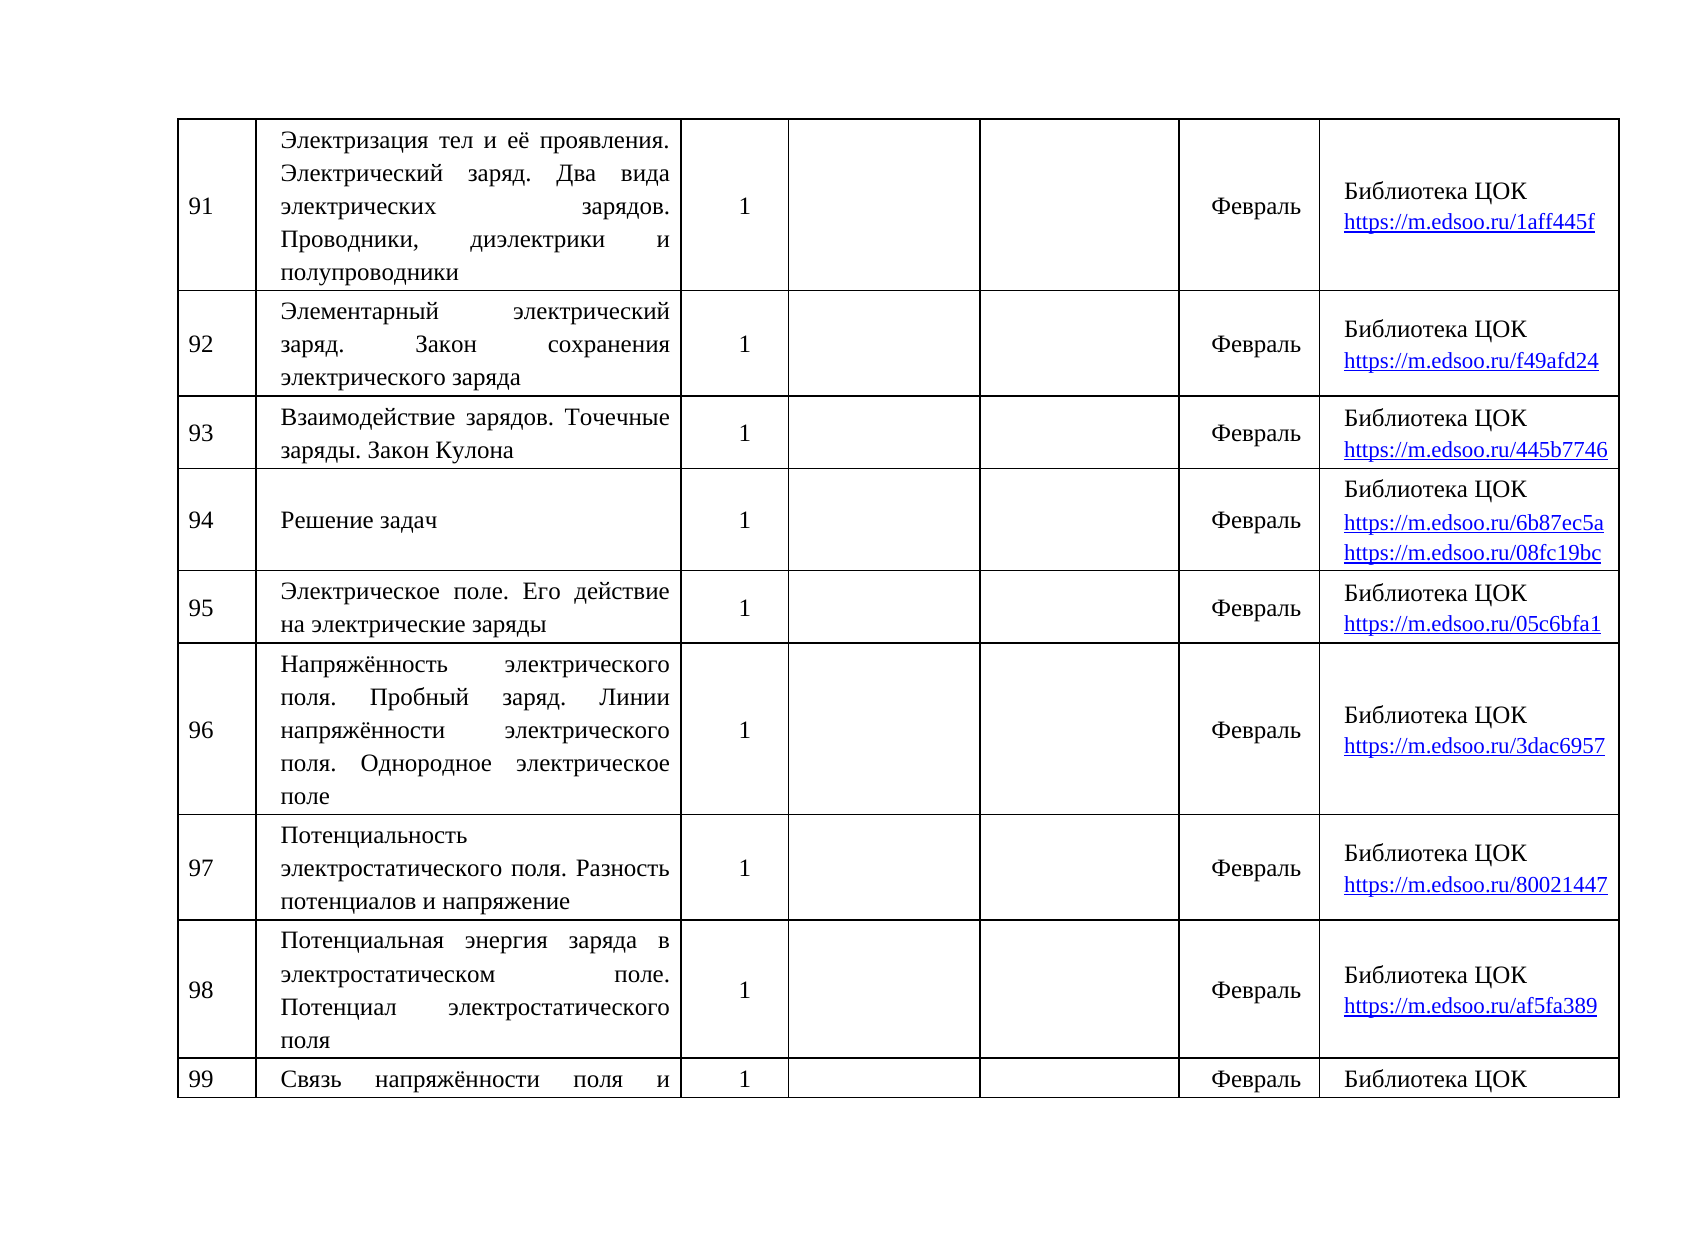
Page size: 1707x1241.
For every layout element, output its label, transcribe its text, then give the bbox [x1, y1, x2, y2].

table_cell 99 [179, 1059, 255, 1097]
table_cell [1320, 1059, 1618, 1097]
table_cell 98 [179, 921, 255, 1057]
table_cell 1 [682, 1059, 788, 1097]
table_cell [789, 571, 979, 642]
table_cell 1 [682, 397, 788, 467]
table_cell 1 [682, 120, 788, 289]
table_cell Февраль [1180, 291, 1319, 395]
table_cell Февраль [1180, 1059, 1319, 1097]
table_cell [981, 291, 1178, 395]
table_cell Библиотека ЦОК https://m.edsoo.ru/445b7746 [1320, 397, 1618, 467]
table_cell 95 [179, 571, 255, 642]
table_cell Библиотека ЦОК https://m.edsoo.ru/6b87ec5a https://m.edsoo.ru/08fc19bc [1320, 469, 1618, 569]
table_cell [789, 921, 979, 1057]
table_cell Февраль [1180, 921, 1319, 1057]
table_cell [981, 469, 1178, 569]
table_cell [789, 469, 979, 569]
table_cell 1 [682, 921, 788, 1057]
table_cell [981, 397, 1178, 467]
table_cell 97 [179, 815, 255, 919]
table_cell Потенциальная энергия заряда в электростатическом поле. Потенциал электростатического поля [257, 921, 680, 1057]
table_cell 1 [682, 469, 788, 569]
table_cell Библиотека ЦОК https://m.edsoo.ru/05c6bfa1 [1320, 571, 1618, 642]
table_cell 94 [179, 469, 255, 569]
table_cell [981, 571, 1178, 642]
table_cell Библиотека ЦОК https://m.edsoo.ru/f49afd24 [1320, 291, 1618, 395]
table_cell 91 [179, 120, 255, 289]
table_cell Февраль [1180, 397, 1319, 467]
table_cell Февраль [1180, 815, 1319, 919]
table_cell Решение задач [257, 469, 680, 569]
table_cell Февраль [1180, 571, 1319, 642]
table_cell Напряжённость электрического поля. Пробный заряд. Линии напряжённости электрического поля. Однородное электрическое поле [257, 644, 680, 813]
table_cell [981, 1059, 1178, 1097]
table_cell [981, 921, 1178, 1057]
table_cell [257, 1059, 680, 1097]
table_cell Февраль [1180, 644, 1319, 813]
table_cell Библиотека ЦОК https://m.edsoo.ru/3dac6957 [1320, 644, 1618, 813]
table_cell Февраль [1180, 120, 1319, 289]
table_cell [981, 120, 1178, 289]
table_cell [789, 397, 979, 467]
table_cell [789, 120, 979, 289]
table_cell Февраль [1180, 469, 1319, 569]
table_cell Электрическое поле. Его действие на электрические заряды [257, 571, 680, 642]
table_cell Библиотека ЦОК https://m.edsoo.ru/af5fa389 [1320, 921, 1618, 1057]
table_cell [789, 815, 979, 919]
table_cell [789, 1059, 979, 1097]
table_cell [789, 644, 979, 813]
table_cell Элементарный электрический заряд. Закон сохранения электрического заряда [257, 291, 680, 395]
table_cell 1 [682, 815, 788, 919]
table_cell Библиотека ЦОК https://m.edsoo.ru/1aff445f [1320, 120, 1618, 289]
table_cell 93 [179, 397, 255, 467]
table_cell [981, 815, 1178, 919]
table_cell [981, 644, 1178, 813]
table_cell Потенциальность электростатического поля. Разность потенциалов и напряжение [257, 815, 680, 919]
table_cell 92 [179, 291, 255, 395]
table_cell 1 [682, 291, 788, 395]
table_cell 96 [179, 644, 255, 813]
table_cell Взаимодействие зарядов. Точечные заряды. Закон Кулона [257, 397, 680, 467]
table_cell Электризация тел и её проявления. Электрический заряд. Два вида электрических зарядов. Проводники, диэлектрики и полупроводники [257, 120, 680, 289]
table_cell [789, 291, 979, 395]
table_cell 1 [682, 644, 788, 813]
table_cell 1 [682, 571, 788, 642]
table_cell Библиотека ЦОК https://m.edsoo.ru/80021447 [1320, 815, 1618, 919]
